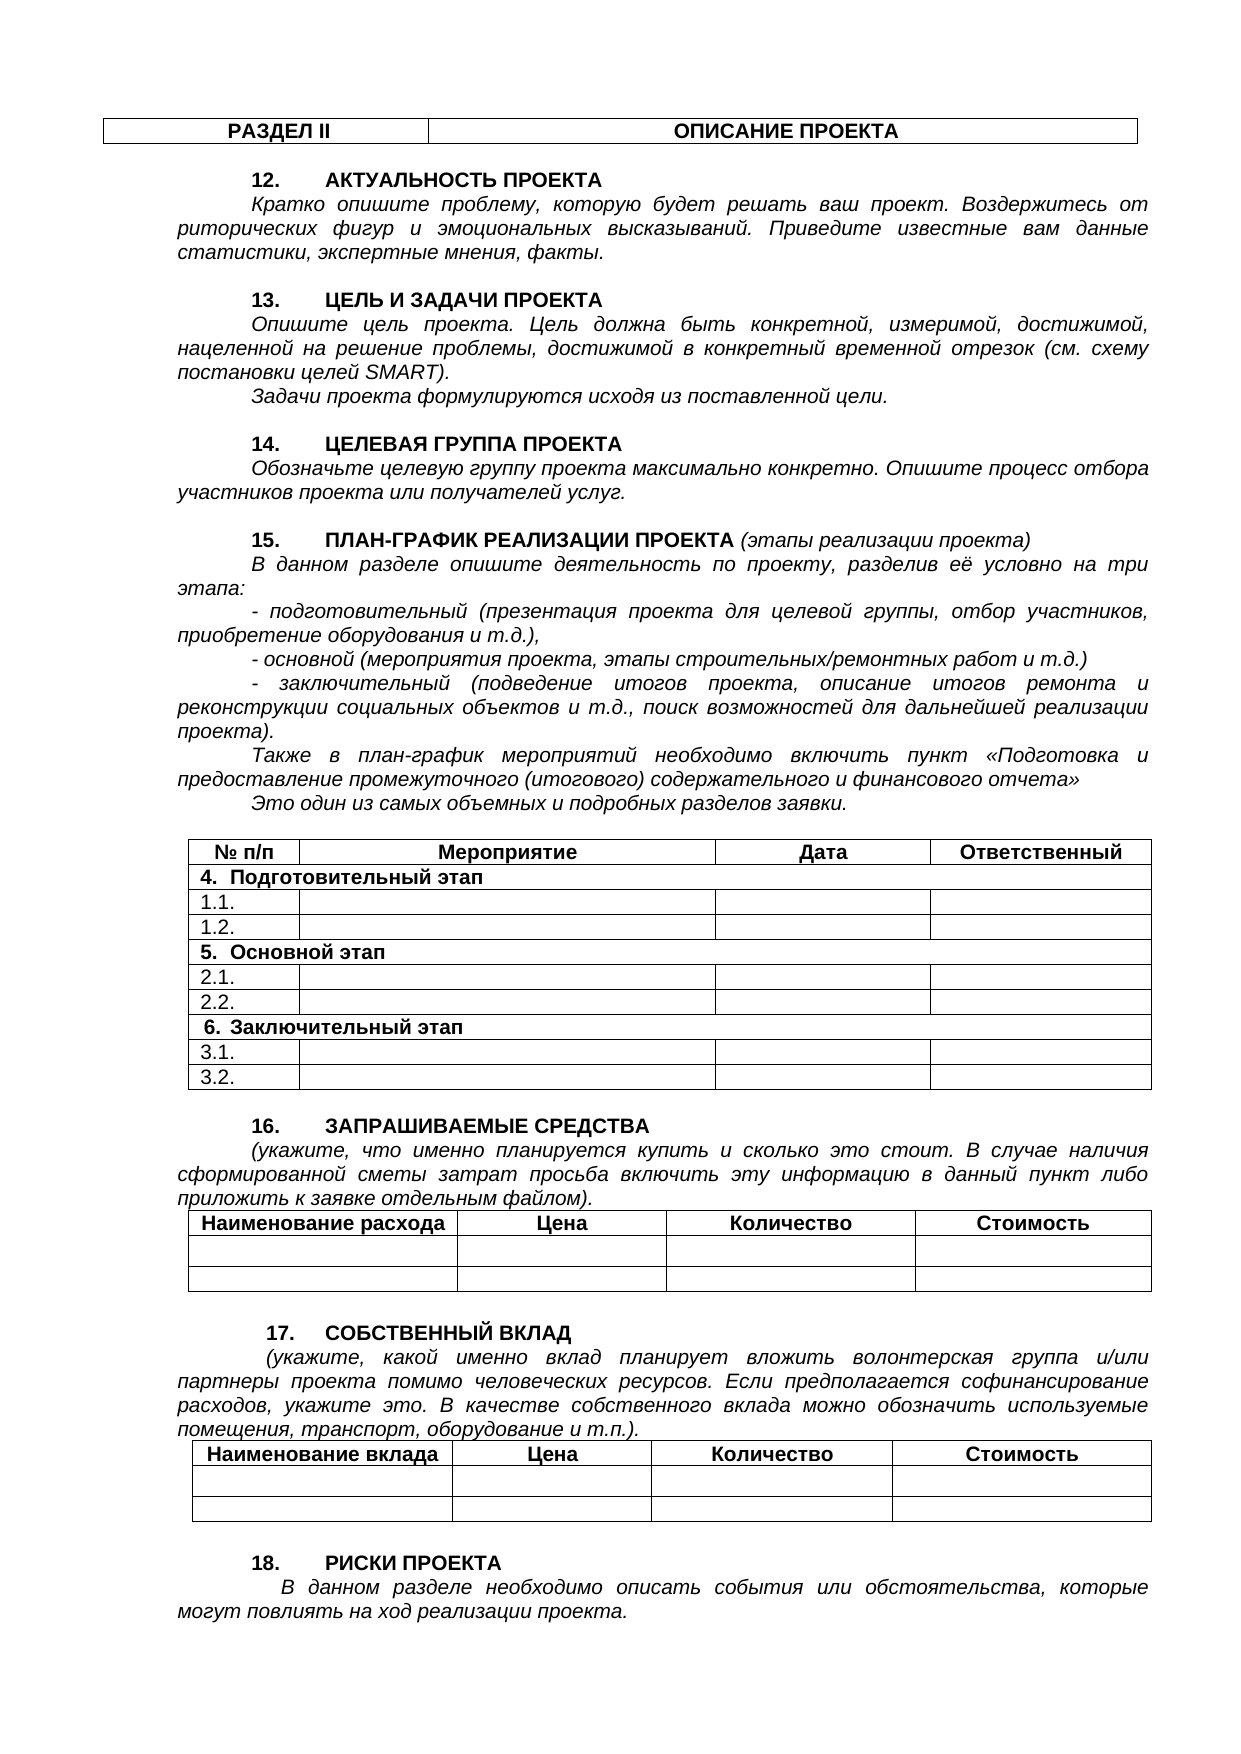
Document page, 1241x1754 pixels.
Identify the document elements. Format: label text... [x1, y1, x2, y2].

table_cell [893, 1466, 1151, 1496]
table_cell [300, 965, 715, 989]
text В данном разделе необходимо описать события или обстоятельства, которые могут повлиять на ход реализации проекта. [177, 1575, 1152, 1623]
table_cell [667, 1236, 915, 1266]
table_header Мероприятие [300, 840, 715, 864]
table_header № п/п [189, 840, 299, 864]
table_cell [931, 965, 1151, 989]
table_header Стоимость [893, 1441, 1151, 1465]
table_header Наименование вклада [193, 1441, 452, 1465]
table_cell [300, 990, 715, 1014]
table_cell [189, 1267, 457, 1291]
text (укажите, что именно планируется купить и сколько это стоит. В случае наличия сформированной сметы затрат просьба включить эту информацию в данный пункт либо приложить к заявке отдельным файлом). [177, 1138, 1152, 1210]
text В данном разделе опишите деятельность по проекту, разделив её условно на три этапа: [177, 551, 1152, 599]
list ЦЕЛЬ И ЗАДАЧИ ПРОЕКТА [177, 288, 1152, 312]
table_header Количество [667, 1211, 915, 1235]
text Также в план-график мероприятий необходимо включить пункт «Подготовка и предоставление промежуточного (итогового) содержательного и финансового отчета» [177, 743, 1152, 791]
text Опишите цель проекта. Цель должна быть конкретной, измеримой, достижимой, нацеленной на решение проблемы, достижимой в конкретный временной отрезок (см. схему постановки целей SMART). [177, 312, 1152, 384]
table_cell [716, 990, 930, 1014]
table_cell [931, 915, 1151, 939]
table_cell [189, 1236, 457, 1266]
table_cell Заключительный этап [189, 1015, 1151, 1039]
text (укажите, какой именно вклад планирует вложить волонтерская группа и/или партнеры проекта помимо человеческих ресурсов. Если предполагается софинансирование расходов, укажите это. В качестве собственного вклада можно обозначить используемые помещения, транспорт, оборудование и т.п.). [177, 1344, 1152, 1440]
table_cell 3.2. [189, 1065, 299, 1089]
list АКТУАЛЬНОСТЬ ПРОЕКТА [177, 168, 1152, 192]
table_header Количество [652, 1441, 892, 1465]
text - подготовительный (презентация проекта для целевой группы, отбор участников, приобретение оборудования и т.д.), [177, 599, 1152, 647]
text Кратко опишите проблему, которую будет решать ваш проект. Воздержитесь от риторических фигур и эмоциональных высказываний. Приведите известные вам данные статистики, экспертные мнения, факты. [177, 192, 1152, 264]
table_cell [893, 1497, 1151, 1521]
table_cell [667, 1267, 915, 1291]
table_cell 3.1. [189, 1040, 299, 1064]
text Обозначьте целевую группу проекта максимально конкретно. Опишите процесс отбора участников проекта или получателей услуг. [177, 456, 1152, 503]
table_header Цена [453, 1441, 651, 1465]
table_cell [458, 1267, 666, 1291]
table_cell [916, 1267, 1151, 1291]
table_cell [716, 915, 930, 939]
table_cell 2.1. [189, 965, 299, 989]
table_cell [716, 965, 930, 989]
table_cell [931, 990, 1151, 1014]
list ЦЕЛЕВАЯ ГРУППА ПРОЕКТА [177, 432, 1152, 456]
table_header Наименование расхода [189, 1211, 457, 1235]
table_cell [716, 1065, 930, 1089]
text Это один из самых объемных и подробных разделов заявки. [177, 791, 1152, 815]
list ПЛАН-ГРАФИК РЕАЛИЗАЦИИ ПРОЕКТА (этапы реализации проекта) [177, 527, 1152, 551]
table_cell [300, 1040, 715, 1064]
text - основной (мероприятия проекта, этапы строительных/ремонтных работ и т.д.) [177, 647, 1152, 671]
table_cell [193, 1497, 452, 1521]
table_header Цена [458, 1211, 666, 1235]
table_header Стоимость [916, 1211, 1151, 1235]
table_cell [916, 1236, 1151, 1266]
table_cell [458, 1236, 666, 1266]
table_cell [300, 1065, 715, 1089]
table_cell [931, 1040, 1151, 1064]
table_cell [300, 890, 715, 914]
table_cell 1.2. [189, 915, 299, 939]
table_cell [931, 1065, 1151, 1089]
list СОБСТВЕННЫЙ ВКЛАД [252, 1321, 1152, 1344]
table_header РАЗДЕЛ II [104, 119, 428, 143]
table_cell [300, 915, 715, 939]
table_cell [193, 1466, 452, 1496]
table_cell Подготовительный этап [189, 865, 1151, 889]
list ЗАПРАШИВАЕМЫЕ СРЕДСТВА [177, 1114, 1152, 1138]
table_cell [652, 1497, 892, 1521]
text Задачи проекта формулируются исходя из поставленной цели. [177, 384, 1152, 408]
table_header Ответственный [931, 840, 1151, 864]
table_cell [453, 1466, 651, 1496]
table_cell 1.1. [189, 890, 299, 914]
table_cell 2.2. [189, 990, 299, 1014]
table_cell [716, 890, 930, 914]
text - заключительный (подведение итогов проекта, описание итогов ремонта и реконструкции социальных объектов и т.д., поиск возможностей для дальнейшей реализации проекта). [177, 671, 1152, 743]
table_header Дата [716, 840, 930, 864]
table_cell [652, 1466, 892, 1496]
table_cell [453, 1497, 651, 1521]
table_cell Основной этап [189, 940, 1151, 964]
list РИСКИ ПРОЕКТА [177, 1551, 1152, 1575]
table_cell [716, 1040, 930, 1064]
table_header ОПИСАНИЕ ПРОЕКТА [429, 119, 1137, 143]
table_cell [931, 890, 1151, 914]
